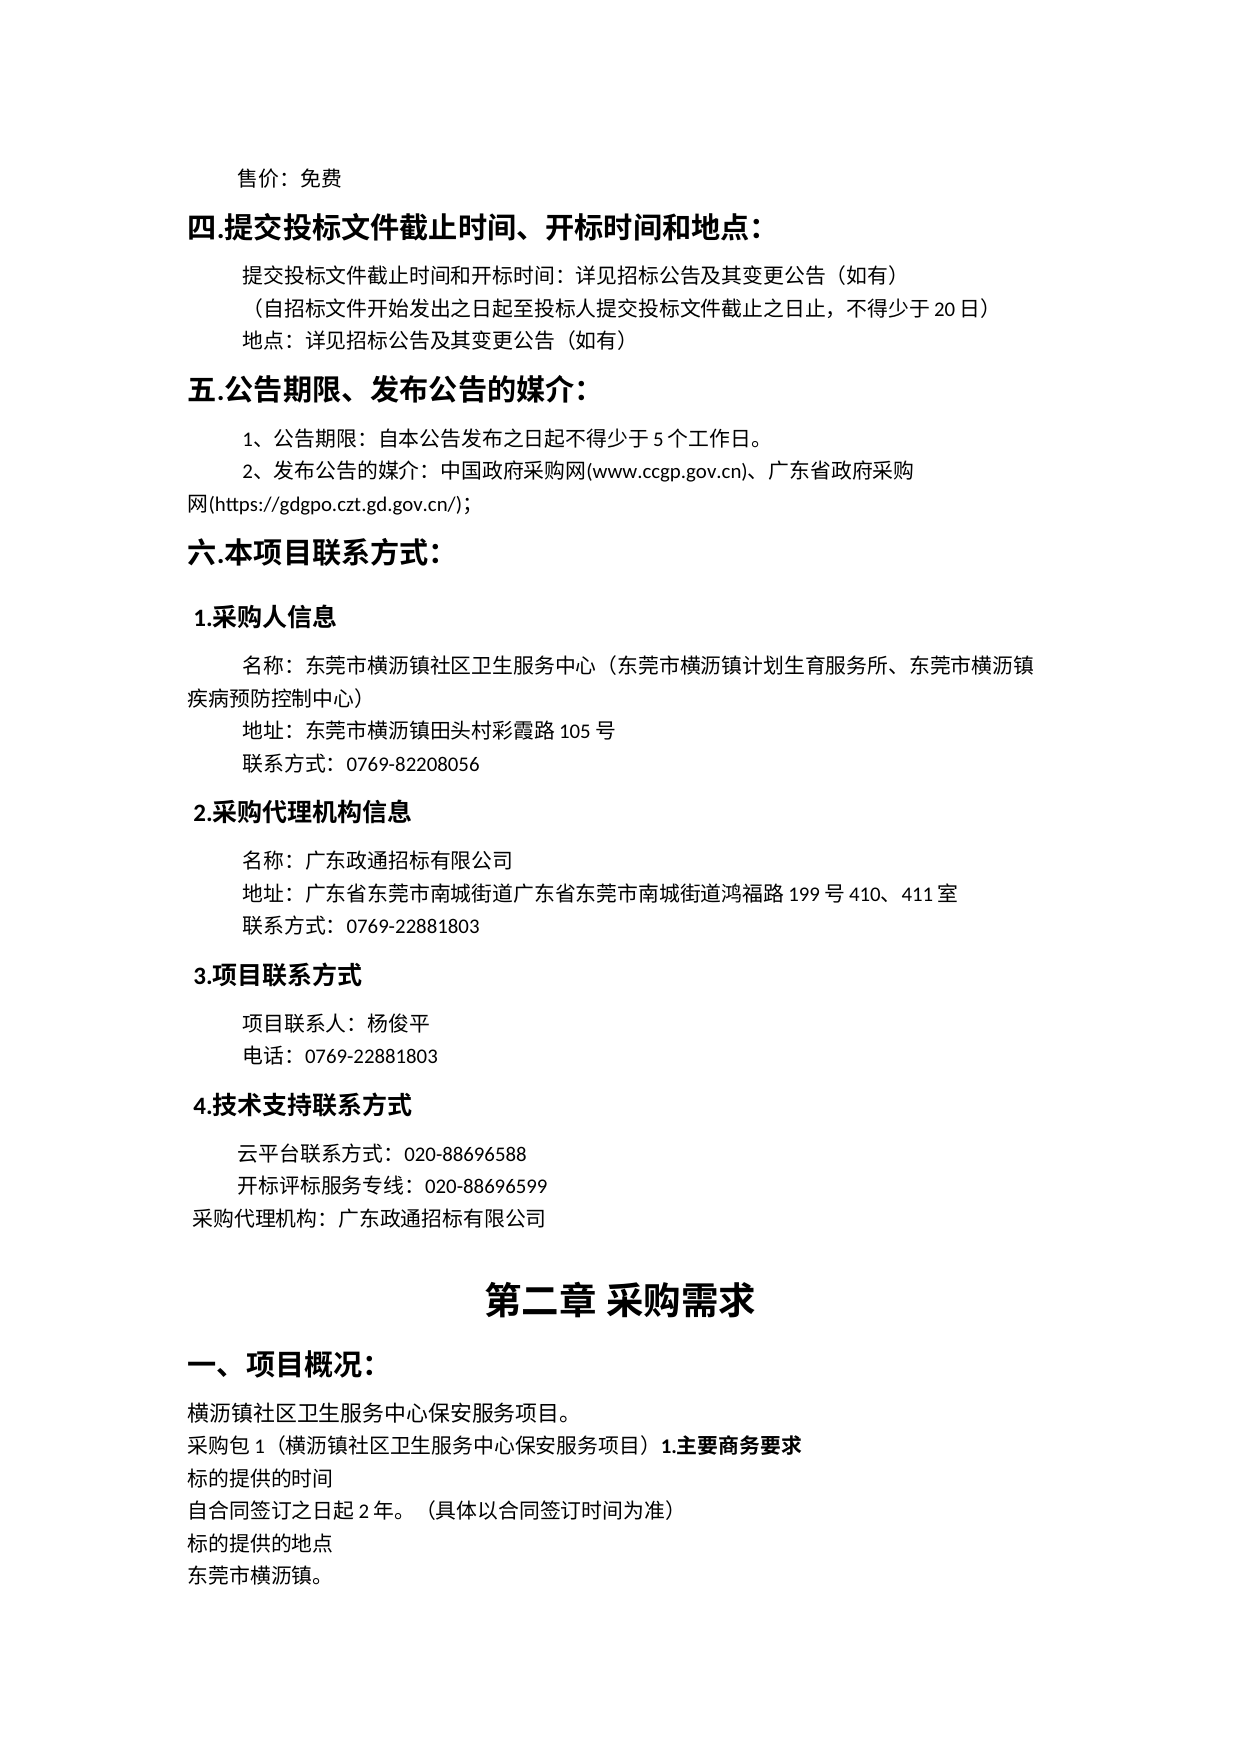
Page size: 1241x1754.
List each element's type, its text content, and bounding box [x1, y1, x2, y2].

text 2、发布公告的媒介：中国政府采购网(www.ccgp.gov.cn)、广东省政府采购网(https://gdgpo.czt.gd.gov.cn/)； [187, 454, 1053, 519]
text 名称：东莞市横沥镇社区卫生服务中心（东莞市横沥镇计划生育服务所、东莞市横沥镇疾病预防控制中心） [187, 649, 1053, 714]
text 地址：广东省东莞市南城街道广东省东莞市南城街道鸿福路199号410、411室 [187, 877, 1053, 909]
text 2.采购代理机构信息 [187, 779, 1053, 844]
text 提交投标文件截止时间和开标时间：详见招标公告及其变更公告（如有） [187, 259, 1053, 292]
text （自招标文件开始发出之日起至投标人提交投标文件截止之日止，不得少于20日） [187, 292, 1053, 324]
text 六.本项目联系方式： [187, 519, 1053, 584]
text 1.采购人信息 [187, 584, 1053, 649]
text 4.技术支持联系方式 [187, 1072, 1053, 1137]
text 1、公告期限：自本公告发布之日起不得少于5个工作日。 [187, 422, 1053, 454]
text 一、项目概况： [187, 1332, 1053, 1397]
text 售价：免费 [187, 162, 1053, 194]
text 项目联系人：杨俊平 [187, 1007, 1053, 1039]
text 地址：东莞市横沥镇田头村彩霞路105号 [187, 714, 1053, 747]
text 五.公告期限、发布公告的媒介： [187, 357, 1053, 422]
text 电话：0769-22881803 [187, 1039, 1053, 1072]
text 采购代理机构：广东政通招标有限公司 [187, 1202, 1053, 1234]
text 名称：广东政通招标有限公司 [187, 844, 1053, 877]
text 横沥镇社区卫生服务中心保安服务项目。 [187, 1397, 1053, 1429]
text 联系方式：0769-82208056 [187, 747, 1053, 779]
text 地点：详见招标公告及其变更公告（如有） [187, 324, 1053, 357]
text 四.提交投标文件截止时间、开标时间和地点： [187, 194, 1053, 259]
text 开标评标服务专线：020-88696599 [187, 1169, 1053, 1202]
text 联系方式：0769-22881803 [187, 909, 1053, 942]
text 第二章 采购需求 [187, 1267, 1053, 1332]
text 3.项目联系方式 [187, 942, 1053, 1007]
text 采购包1（横沥镇社区卫生服务中心保安服务项目）1.主要商务要求 [187, 1429, 1053, 1462]
text 云平台联系方式：020-88696588 [187, 1137, 1053, 1169]
